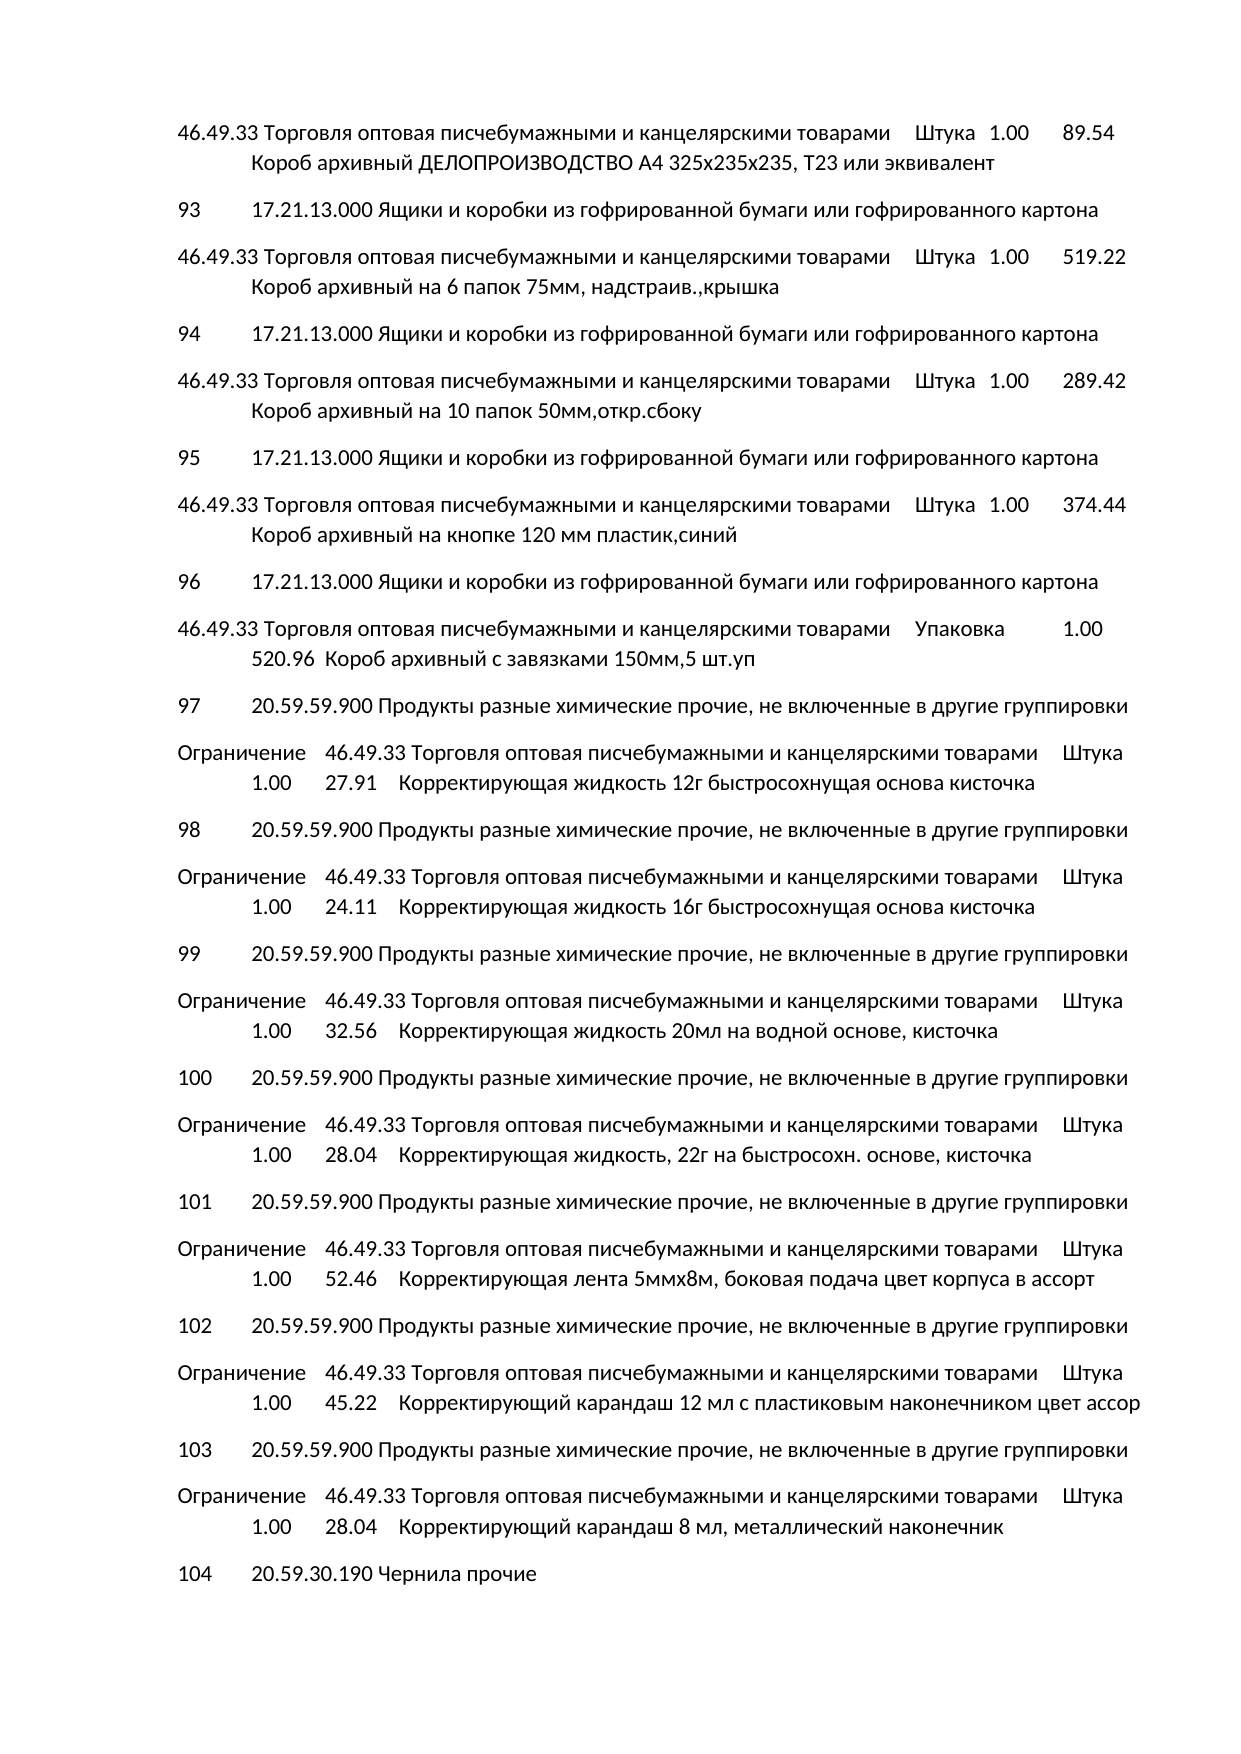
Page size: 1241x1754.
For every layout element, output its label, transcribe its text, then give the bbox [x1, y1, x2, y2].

text 46.49.33 Торговля оптовая писчебумажными и канцелярскими товарами Штука 1.00 519.22 Короб архивный на 6 папок 75мм, надстраив.,крышка [177, 242, 1152, 300]
text 46.49.33 Торговля оптовая писчебумажными и канцелярскими товарами Упаковка 1.00 520.96 Короб архивный с завязками 150мм,5 шт.уп [177, 614, 1152, 672]
text Ограничение 46.49.33 Торговля оптовая писчебумажными и канцелярскими товарами Штука 1.00 24.11 Корректирующая жидкость 16г быстросохнущая основа кисточка [177, 862, 1152, 920]
text Ограничение 46.49.33 Торговля оптовая писчебумажными и канцелярскими товарами Штука 1.00 32.56 Корректирующая жидкость 20мл на водной основе, кисточка [177, 986, 1152, 1044]
text 46.49.33 Торговля оптовая писчебумажными и канцелярскими товарами Штука 1.00 289.42 Короб архивный на 10 папок 50мм,откр.сбоку [177, 366, 1152, 424]
text Ограничение 46.49.33 Торговля оптовая писчебумажными и канцелярскими товарами Штука 1.00 28.04 Корректирующая жидкость, 22г на быстросохн. основе, кисточка [177, 1110, 1152, 1168]
text 46.49.33 Торговля оптовая писчебумажными и канцелярскими товарами Штука 1.00 89.54 Короб архивный ДЕЛОПРОИЗВОДСТВО А4 325х235х235, Т23 или эквивалент [177, 118, 1152, 176]
text 99 20.59.59.900 Продукты разные химические прочие, не включенные в другие группировки [177, 939, 1152, 967]
text 96 17.21.13.000 Ящики и коробки из гофрированной бумаги или гофрированного картона [177, 567, 1152, 595]
text 97 20.59.59.900 Продукты разные химические прочие, не включенные в другие группировки [177, 691, 1152, 719]
text Ограничение 46.49.33 Торговля оптовая писчебумажными и канцелярскими товарами Штука 1.00 52.46 Корректирующая лента 5ммх8м, боковая подача цвет корпуса в ассорт [177, 1234, 1152, 1292]
text 46.49.33 Торговля оптовая писчебумажными и канцелярскими товарами Штука 1.00 374.44 Короб архивный на кнопке 120 мм пластик,синий [177, 490, 1152, 548]
text 103 20.59.59.900 Продукты разные химические прочие, не включенные в другие группировки [177, 1435, 1152, 1463]
text 102 20.59.59.900 Продукты разные химические прочие, не включенные в другие группировки [177, 1311, 1152, 1339]
text Ограничение 46.49.33 Торговля оптовая писчебумажными и канцелярскими товарами Штука 1.00 27.91 Корректирующая жидкость 12г быстросохнущая основа кисточка [177, 738, 1152, 796]
text 95 17.21.13.000 Ящики и коробки из гофрированной бумаги или гофрированного картона [177, 443, 1152, 471]
text Ограничение 46.49.33 Торговля оптовая писчебумажными и канцелярскими товарами Штука 1.00 45.22 Корректирующий карандаш 12 мл с пластиковым наконечником цвет ассор [177, 1358, 1152, 1416]
text 98 20.59.59.900 Продукты разные химические прочие, не включенные в другие группировки [177, 815, 1152, 843]
text 93 17.21.13.000 Ящики и коробки из гофрированной бумаги или гофрированного картона [177, 195, 1152, 223]
text Ограничение 46.49.33 Торговля оптовая писчебумажными и канцелярскими товарами Штука 1.00 28.04 Корректирующий карандаш 8 мл, металлический наконечник [177, 1482, 1152, 1540]
text 94 17.21.13.000 Ящики и коробки из гофрированной бумаги или гофрированного картона [177, 319, 1152, 347]
text 100 20.59.59.900 Продукты разные химические прочие, не включенные в другие группировки [177, 1063, 1152, 1091]
text 104 20.59.30.190 Чернила прочие [177, 1559, 1152, 1587]
text 101 20.59.59.900 Продукты разные химические прочие, не включенные в другие группировки [177, 1187, 1152, 1215]
